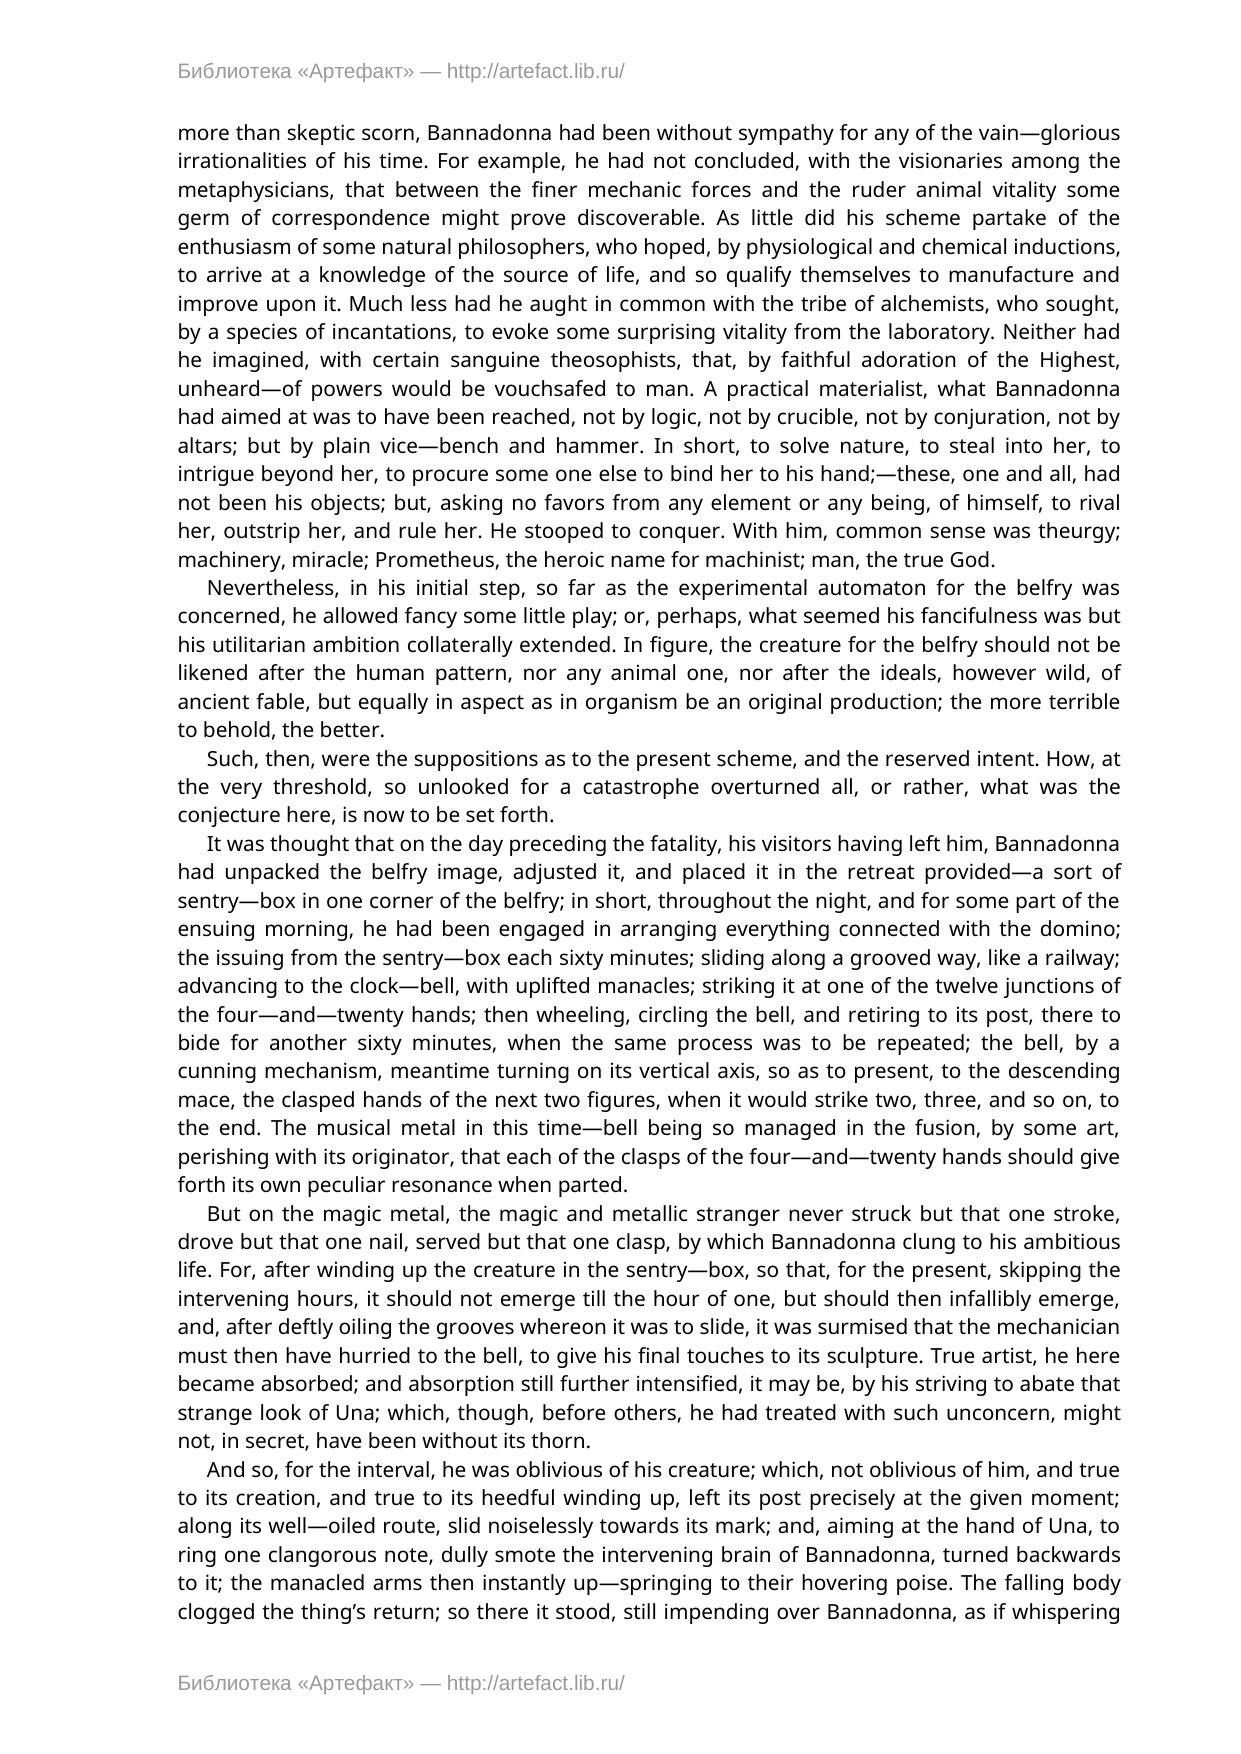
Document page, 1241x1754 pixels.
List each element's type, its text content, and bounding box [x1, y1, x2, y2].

text It was thought that on the day preceding the fatality, his visitors having left him, Bannadonna had unpacked the belfry image, adjusted it, and placed it in the retreat provided—a sort of sentry—box in one corner of the belfry; in short, throughout the night, and for some part of the ensuing morning, he had been engaged in arranging everything connected with the domino; the issuing from the sentry—box each sixty minutes; sliding along a grooved way, like a railway; advancing to the clock—bell, with uplifted manacles; striking it at one of the twelve junctions of the four—and—twenty hands; then wheeling, circling the bell, and retiring to its post, there to bide for another sixty minutes, when the same process was to be repeated; the bell, by a cunning mechanism, meantime turning on its vertical axis, so as to present, to the descending mace, the clasped hands of the next two figures, when it would strike two, three, and so on, to the end. The musical metal in this time—bell being so managed in the fusion, by some art, perishing with its originator, that each of the clasps of the four—and—twenty hands should give forth its own peculiar resonance when parted. [177, 829, 1122, 1199]
text Such, then, were the suppositions as to the present scheme, and the reserved intent. How, at the very threshold, so unlooked for a catastrophe overturned all, or rather, what was the conjecture here, is now to be set forth. [177, 744, 1122, 829]
text Nevertheless, in his initial step, so far as the experimental automaton for the belfry was concerned, he allowed fancy some little play; or, perhaps, what seemed his fancifulness was but his utilitarian ambition collaterally extended. In figure, the creature for the belfry should not be likened after the human pattern, nor any animal one, nor after the ideals, however wild, of ancient fable, but equally in aspect as in organism be an original production; the more terrible to behold, the better. [177, 573, 1122, 744]
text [177, 118, 1122, 573]
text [177, 1455, 1122, 1625]
text But on the magic metal, the magic and metallic stranger never struck but that one stroke, drove but that one nail, served but that one clasp, by which Bannadonna clung to his ambitious life. For, after winding up the creature in the sentry—box, so that, for the present, skipping the intervening hours, it should not emerge till the hour of one, but should then infallibly emerge, and, after deftly oiling the grooves whereon it was to slide, it was surmised that the mechanician must then have hurried to the bell, to give his final touches to its sculpture. True artist, he here became absorbed; and absorption still further intensified, it may be, by his striving to abate that strange look of Una; which, though, before others, he had treated with such unconcern, might not, in secret, have been without its thorn. [177, 1199, 1122, 1455]
